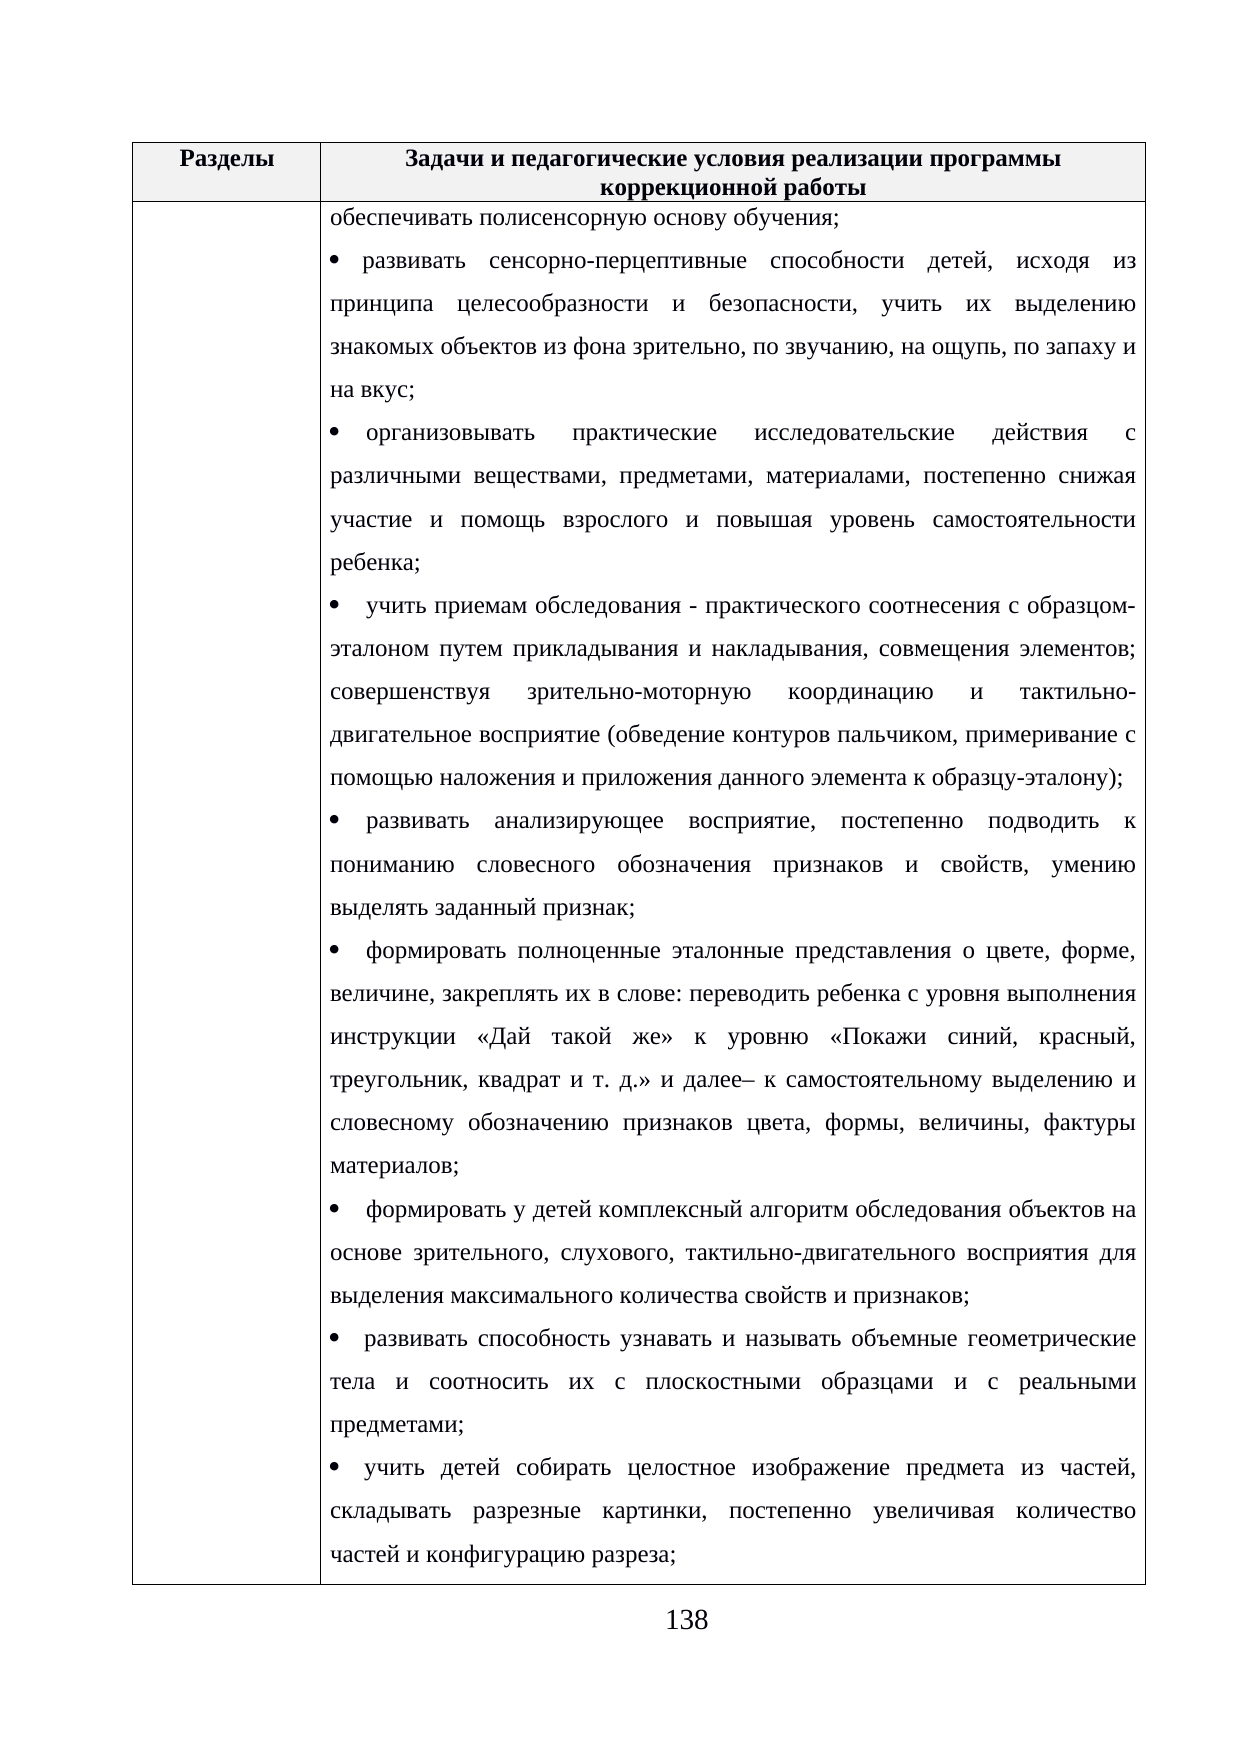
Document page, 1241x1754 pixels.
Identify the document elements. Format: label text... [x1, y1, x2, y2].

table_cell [133, 202, 320, 1584]
table_header Задачи и педагогические условия реализации программы коррекционной работы [321, 143, 1145, 201]
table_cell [321, 202, 1145, 1584]
table_header Разделы [133, 143, 320, 201]
